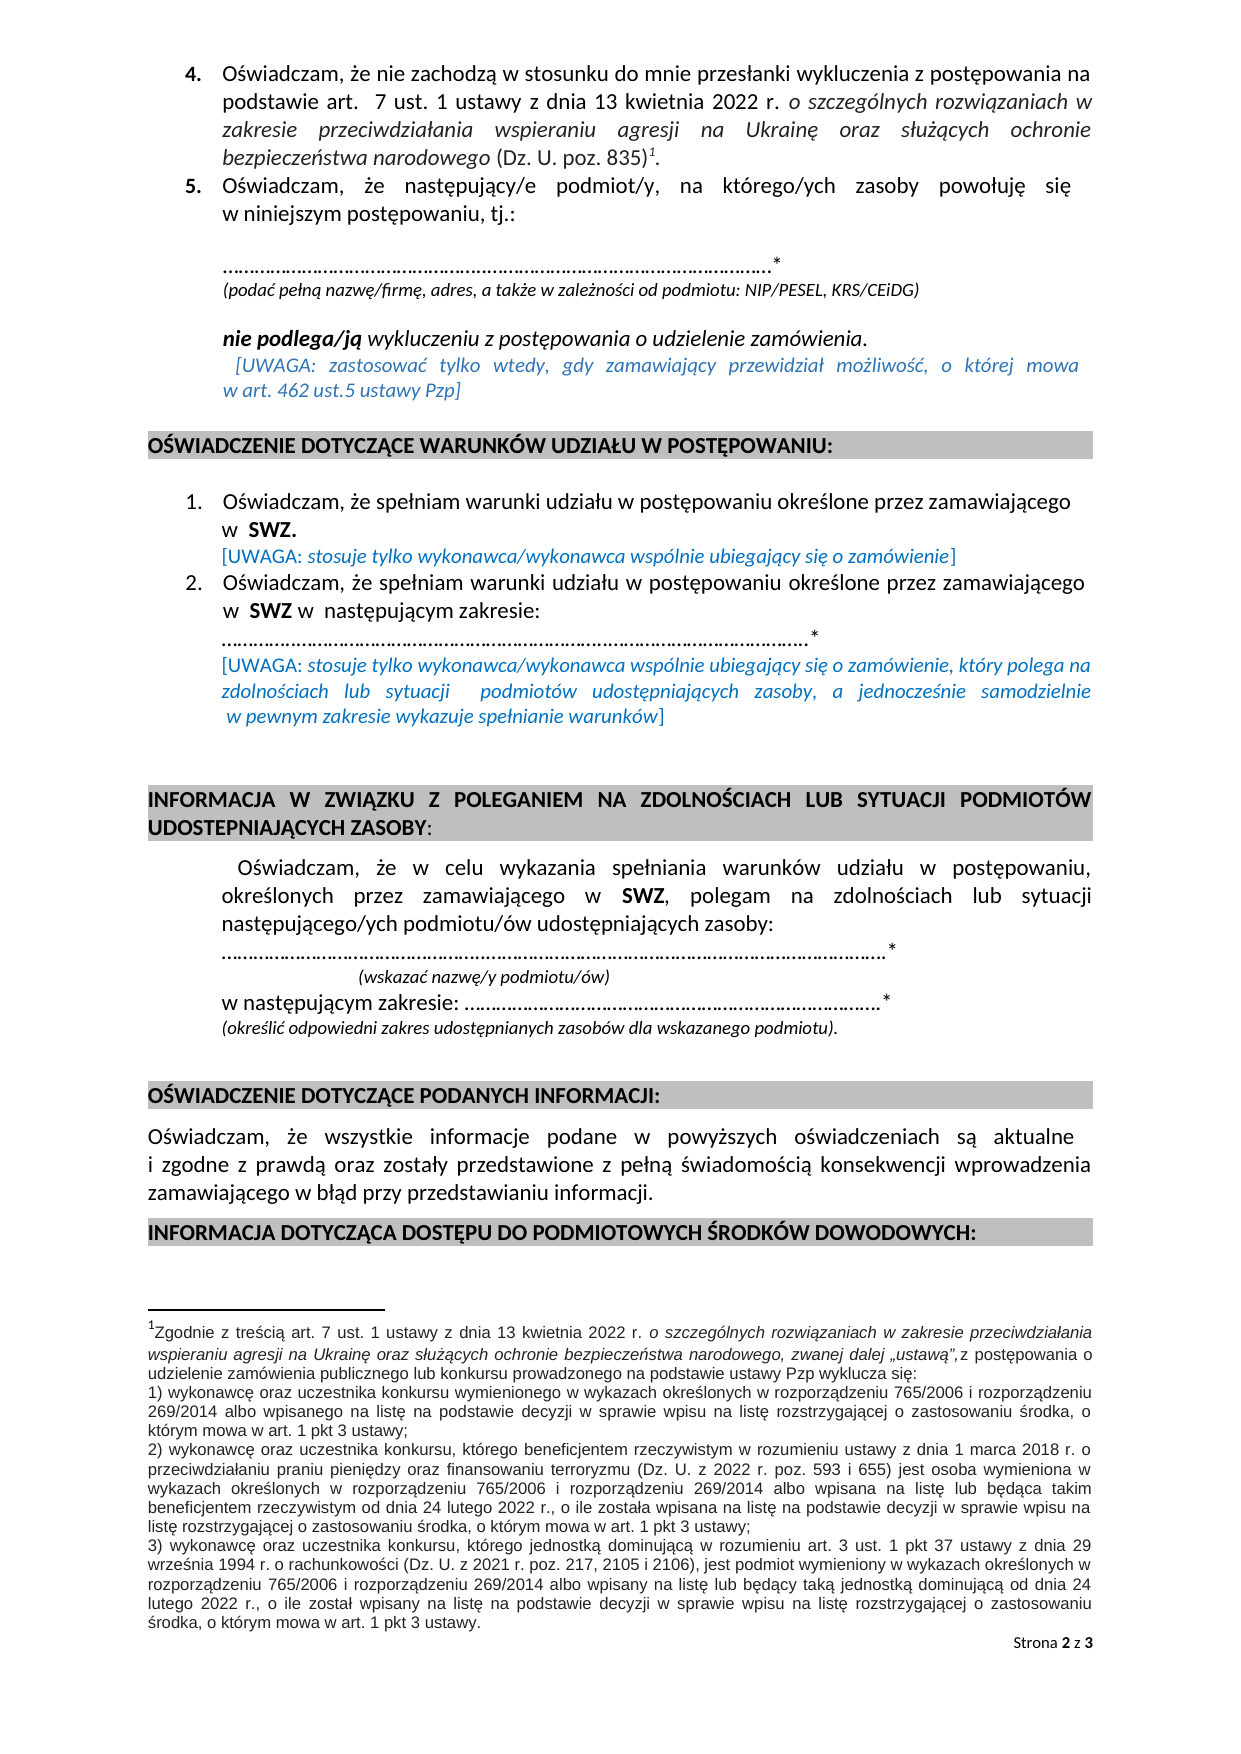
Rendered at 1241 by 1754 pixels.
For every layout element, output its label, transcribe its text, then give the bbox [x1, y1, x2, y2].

text Oświadczam, że wszystkie informacje podane w powyższych oświadczeniach są aktualne i zgodne z prawdą oraz zostały przedstawione z pełną świadomością konsekwencji wprowadzenia zamawiającego w błąd przy przedstawianiu informacji. [148, 1122, 1093, 1206]
text …………………………………………..………………………………………………………………….* [221, 937, 1093, 965]
text w następującym zakresie: …………………………………………………………………….* [221, 988, 1093, 1016]
text (podać pełną nazwę/firmę, adres, a także w zależności od podmiotu: NIP/PESEL, KRS/CEiDG) [223, 278, 1093, 301]
list Oświadczam, że spełniam warunki udziału w postępowaniu określone przez zamawiającego w SWZ w następującym zakresie: [185, 568, 1093, 624]
text INFORMACJA W ZWIĄZKU Z POLEGANIEM NA ZDOLNOŚCIACH LUB SYTUACJI PODMIOTÓW UDOSTEPNIAJĄCYCH ZASOBY: [148, 785, 1093, 841]
text [UWAGA: stosuje tylko wykonawca/wykonawca wspólnie ubiegający się o zamówienie, który polega na zdolnościach lub sytuacji podmiotów udostępniających zasoby, a jednocześnie samodzielnie w pewnym zakresie wykazuje spełnianie warunków] [221, 652, 1093, 729]
text (określić odpowiedni zakres udostępnianych zasobów dla wskazanego podmiotu). [221, 1016, 1093, 1039]
text [UWAGA: zastosować tylko wtedy, gdy zamawiający przewidział możliwość, o której mowa w art. 462 ust.5 ustawy Pzp] [223, 352, 1093, 403]
text [UWAGA: stosuje tylko wykonawca/wykonawca wspólnie ubiegający się o zamówienie] [221, 543, 1093, 568]
list Oświadczam, że następujący/e podmiot/y, na którego/ych zasoby powołuję się w niniejszym postępowaniu, tj.: [185, 171, 1093, 227]
text INFORMACJA DOTYCZĄCA DOSTĘPU DO PODMIOTOWYCH ŚRODKÓW DOWODOWYCH: [148, 1218, 1093, 1246]
text Oświadczam, że w celu wykazania spełniania warunków udziału w postępowaniu, określonych przez zamawiającego w SWZ, polegam na zdolnościach lub sytuacji następującego/ych podmiotu/ów udostępniających zasoby: [221, 853, 1093, 937]
list Oświadczam, że nie zachodzą w stosunku do mnie przesłanki wykluczenia z postępowania na podstawie art. 7 ust. 1 ustawy z dnia 13 kwietnia 2022 r. o szczególnych rozwiązaniach w zakresie przeciwdziałania wspieraniu agresji na Ukrainę oraz służących ochronie bezpieczeństwa narodowego (Dz. U. poz. 835). [185, 59, 1093, 171]
list Oświadczam, że spełniam warunki udziału w postępowaniu określone przez zamawiającego [185, 487, 1093, 515]
text (wskazać nazwę/y podmiotu/ów) [221, 965, 1093, 988]
text …………..…………………………………………………..………………………………..* [221, 624, 1093, 652]
text nie podlega/ją wykluczeniu z postępowania o udzielenie zamówienia. [223, 301, 1093, 352]
list …………………………………………..………………………………………………* [223, 255, 1093, 278]
text w SWZ. [221, 515, 1093, 543]
text OŚWIADCZENIE DOTYCZĄCE PODANYCH INFORMACJI: [148, 1081, 1093, 1109]
text OŚWIADCZENIE DOTYCZĄCE WARUNKÓW UDZIAŁU W POSTĘPOWANIU: [148, 431, 1093, 459]
